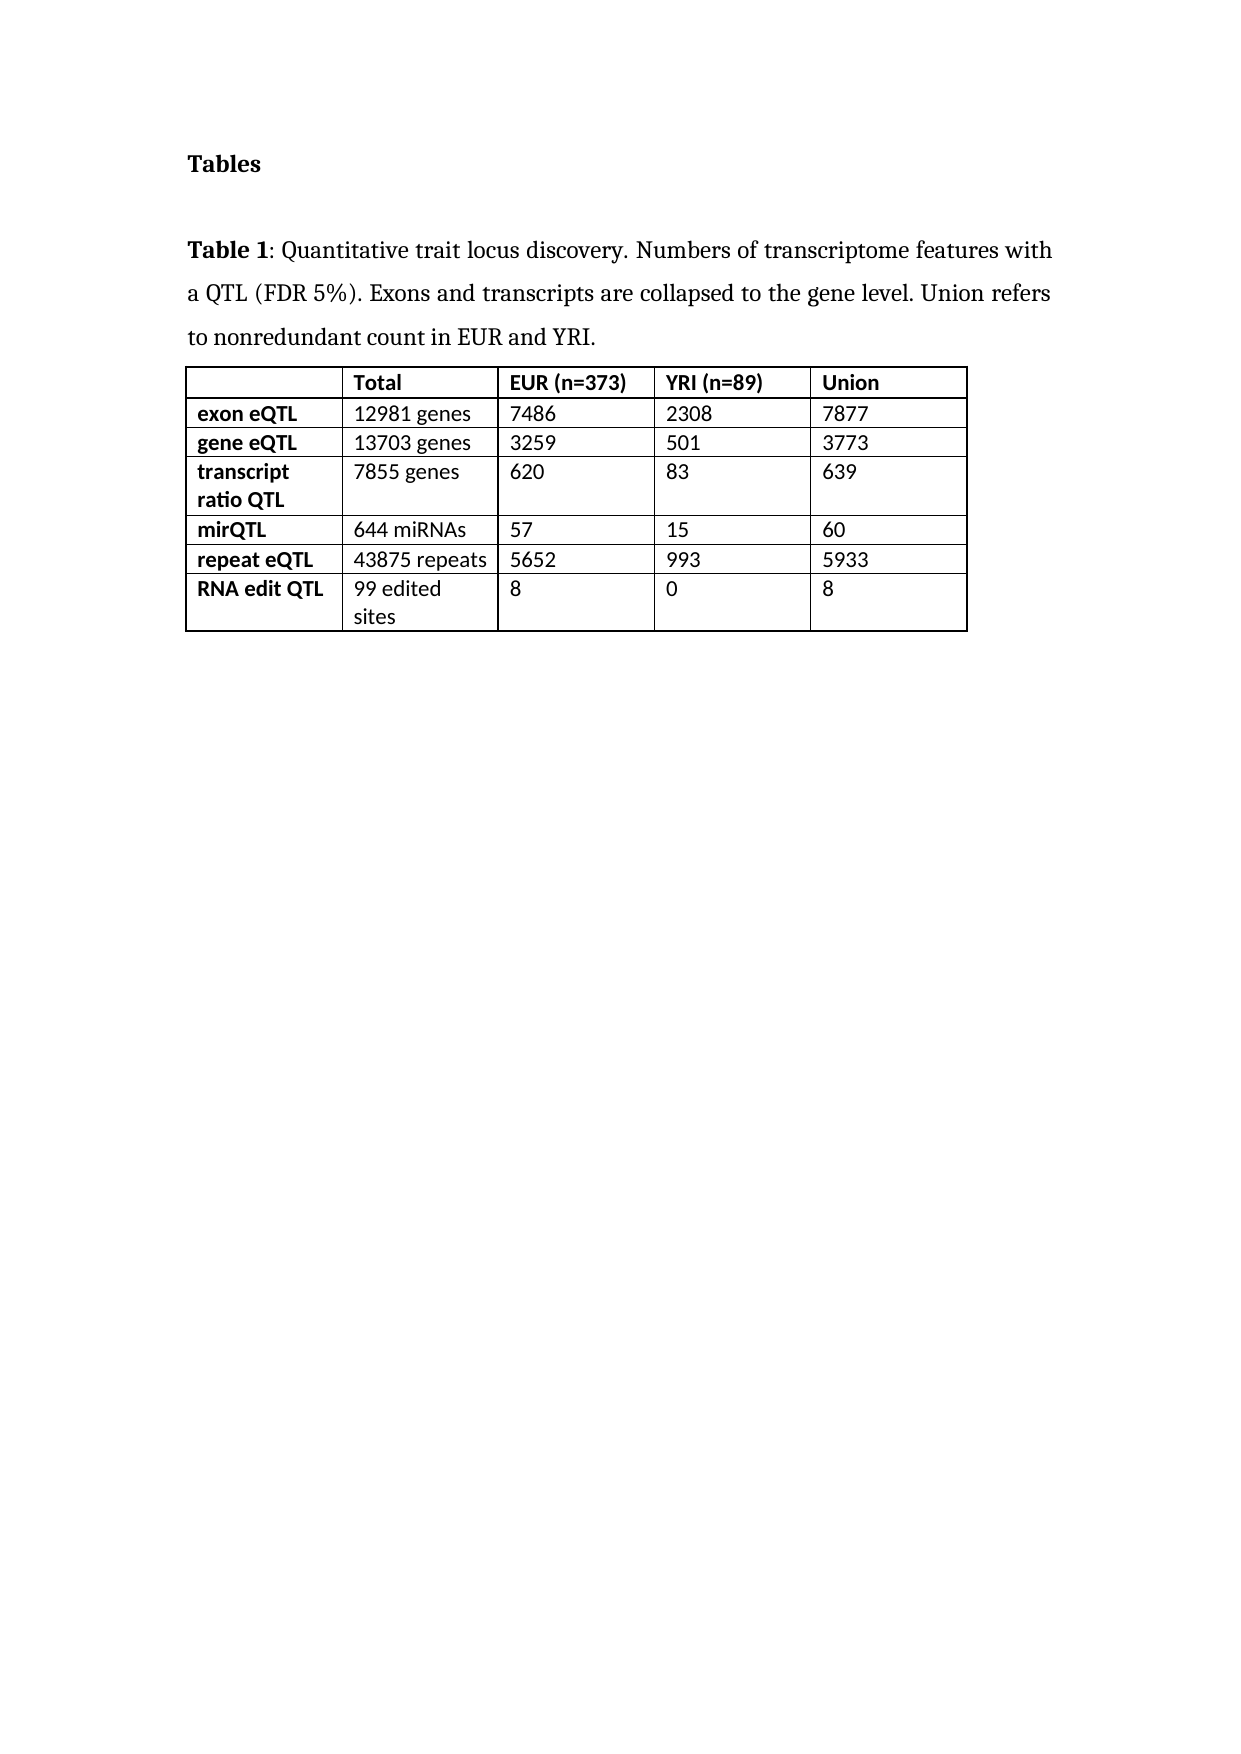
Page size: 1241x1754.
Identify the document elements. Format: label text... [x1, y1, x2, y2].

table_cell 99 edited sites [343, 574, 497, 630]
table_header YRI (n=89) [655, 368, 810, 397]
table_cell 7877 [811, 399, 966, 427]
table_header EUR (n=373) [499, 368, 654, 397]
table_cell RNA edit QTL [187, 574, 342, 630]
table_cell 8 [811, 574, 966, 630]
table_cell 13703 genes [343, 428, 497, 456]
table_cell 7855 genes [343, 457, 497, 514]
table_header [187, 368, 342, 397]
table_cell 43875 repeats [343, 545, 497, 573]
table_cell 620 [499, 457, 654, 514]
table_cell 2308 [655, 399, 810, 427]
table_cell 3259 [499, 428, 654, 456]
table_cell 8 [499, 574, 654, 630]
table_cell mirQTL [187, 516, 342, 544]
table_cell 0 [655, 574, 810, 630]
table_cell 60 [811, 516, 966, 544]
table_cell transcript ratio QTL [187, 457, 342, 514]
table_cell 5652 [499, 545, 654, 573]
table_cell 993 [655, 545, 810, 573]
table_cell 501 [655, 428, 810, 456]
table_cell 644 miRNAs [343, 516, 497, 544]
table_header Total [343, 368, 497, 397]
table_cell 83 [655, 457, 810, 514]
table_cell 57 [499, 516, 654, 544]
table_cell 7486 [499, 399, 654, 427]
text Table 1: Quantitative trait locus discovery. Numbers of transcriptome features with a QTL (FDR 5%). Exons and transcripts are collapsed to the gene level. Union refers to nonredundant count in EUR and YRI. [187, 236, 1053, 351]
table_header Union [811, 368, 966, 397]
text Tables [187, 150, 1053, 179]
table_cell 639 [811, 457, 966, 514]
table_cell 15 [655, 516, 810, 544]
table_cell exon eQTL [187, 399, 342, 427]
table_cell gene eQTL [187, 428, 342, 456]
table_cell 5933 [811, 545, 966, 573]
table_cell 12981 genes [343, 399, 497, 427]
table_cell 3773 [811, 428, 966, 456]
table_cell repeat eQTL [187, 545, 342, 573]
